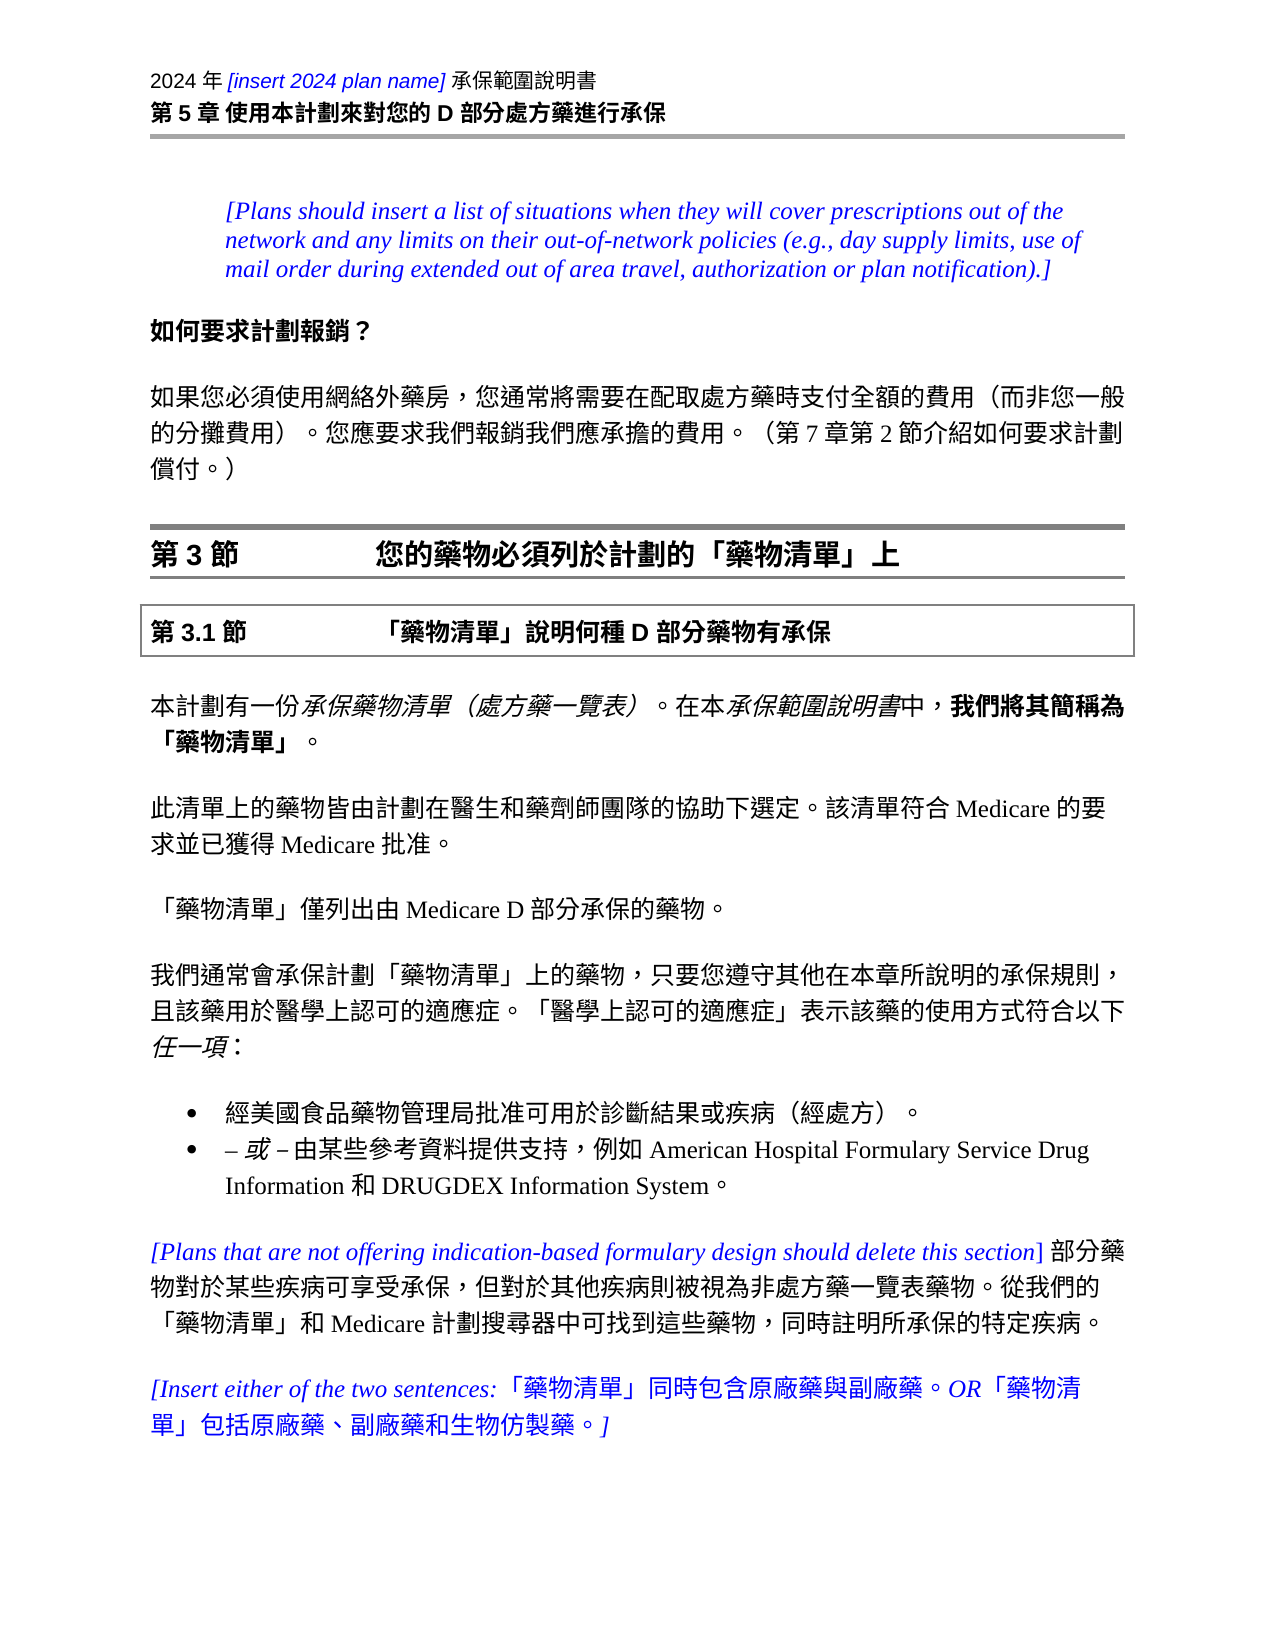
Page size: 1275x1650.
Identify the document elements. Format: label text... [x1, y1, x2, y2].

subtitle 第 3 節 您的藥物必須列於計劃的「藥物清單」上 [150, 530, 1125, 576]
list [Plans should insert a list of situations when they will cover prescriptions out of the network and any limits on their out-of-network policies (e.g., day supply limits, use of mail order during extended out of area travel, authorization or plan notification).] [225, 196, 1125, 283]
subtitle 如何要求計劃報銷？ [150, 312, 1125, 348]
text [Plans that are not offering indication-based formulary design should delete this section] 部分藥物對於某些疾病可享受承保，但對於其他疾病則被視為非處方藥一覽表藥物。從我們的「藥物清單」和 Medicare 計劃搜尋器中可找到這些藥物，同時註明所承保的特定疾病。 [150, 1231, 1125, 1340]
list 經美國食品藥物管理局批准可用於診斷結果或疾病（經處方）。 [187, 1093, 1125, 1129]
text 我們通常會承保計劃「藥物清單」上的藥物，只要您遵守其他在本章所說明的承保規則，且該藥用於醫學上認可的適應症。「醫學上認可的適應症」表示該藥的使用方式符合以下任一項： [150, 955, 1125, 1064]
text 本計劃有一份承保藥物清單（處方藥一覽表）。在本承保範圍說明書中，我們將其簡稱為「藥物清單」。 [150, 686, 1125, 759]
text 如果您必須使用網絡外藥房，您通常將需要在配取處方藥時支付全額的費用（而非您一般的分攤費用）。您應要求我們報銷我們應承擔的費用。（第 7 章第 2 節介紹如何要求計劃償付。） [150, 377, 1125, 486]
subtitle 第 3.1 節 「藥物清單」說明何種 D 部分藥物有承保 [142, 606, 1133, 655]
text 「藥物清單」僅列出由 Medicare D 部分承保的藥物。 [150, 890, 1125, 926]
text [Insert either of the two sentences:「藥物清單」同時包含原廠藥與副廠藥。OR「藥物清單」包括原廠藥、副廠藥和生物仿製藥。] [150, 1369, 1125, 1441]
text 此清單上的藥物皆由計劃在醫生和藥劑師團隊的協助下選定。該清單符合 Medicare 的要求並已獲得 Medicare 批准。 [150, 788, 1125, 861]
list – 或 – 由某些參考資料提供支持，例如 American Hospital Formulary Service Drug Information 和 DRUGDEX Information System。 [187, 1129, 1125, 1202]
